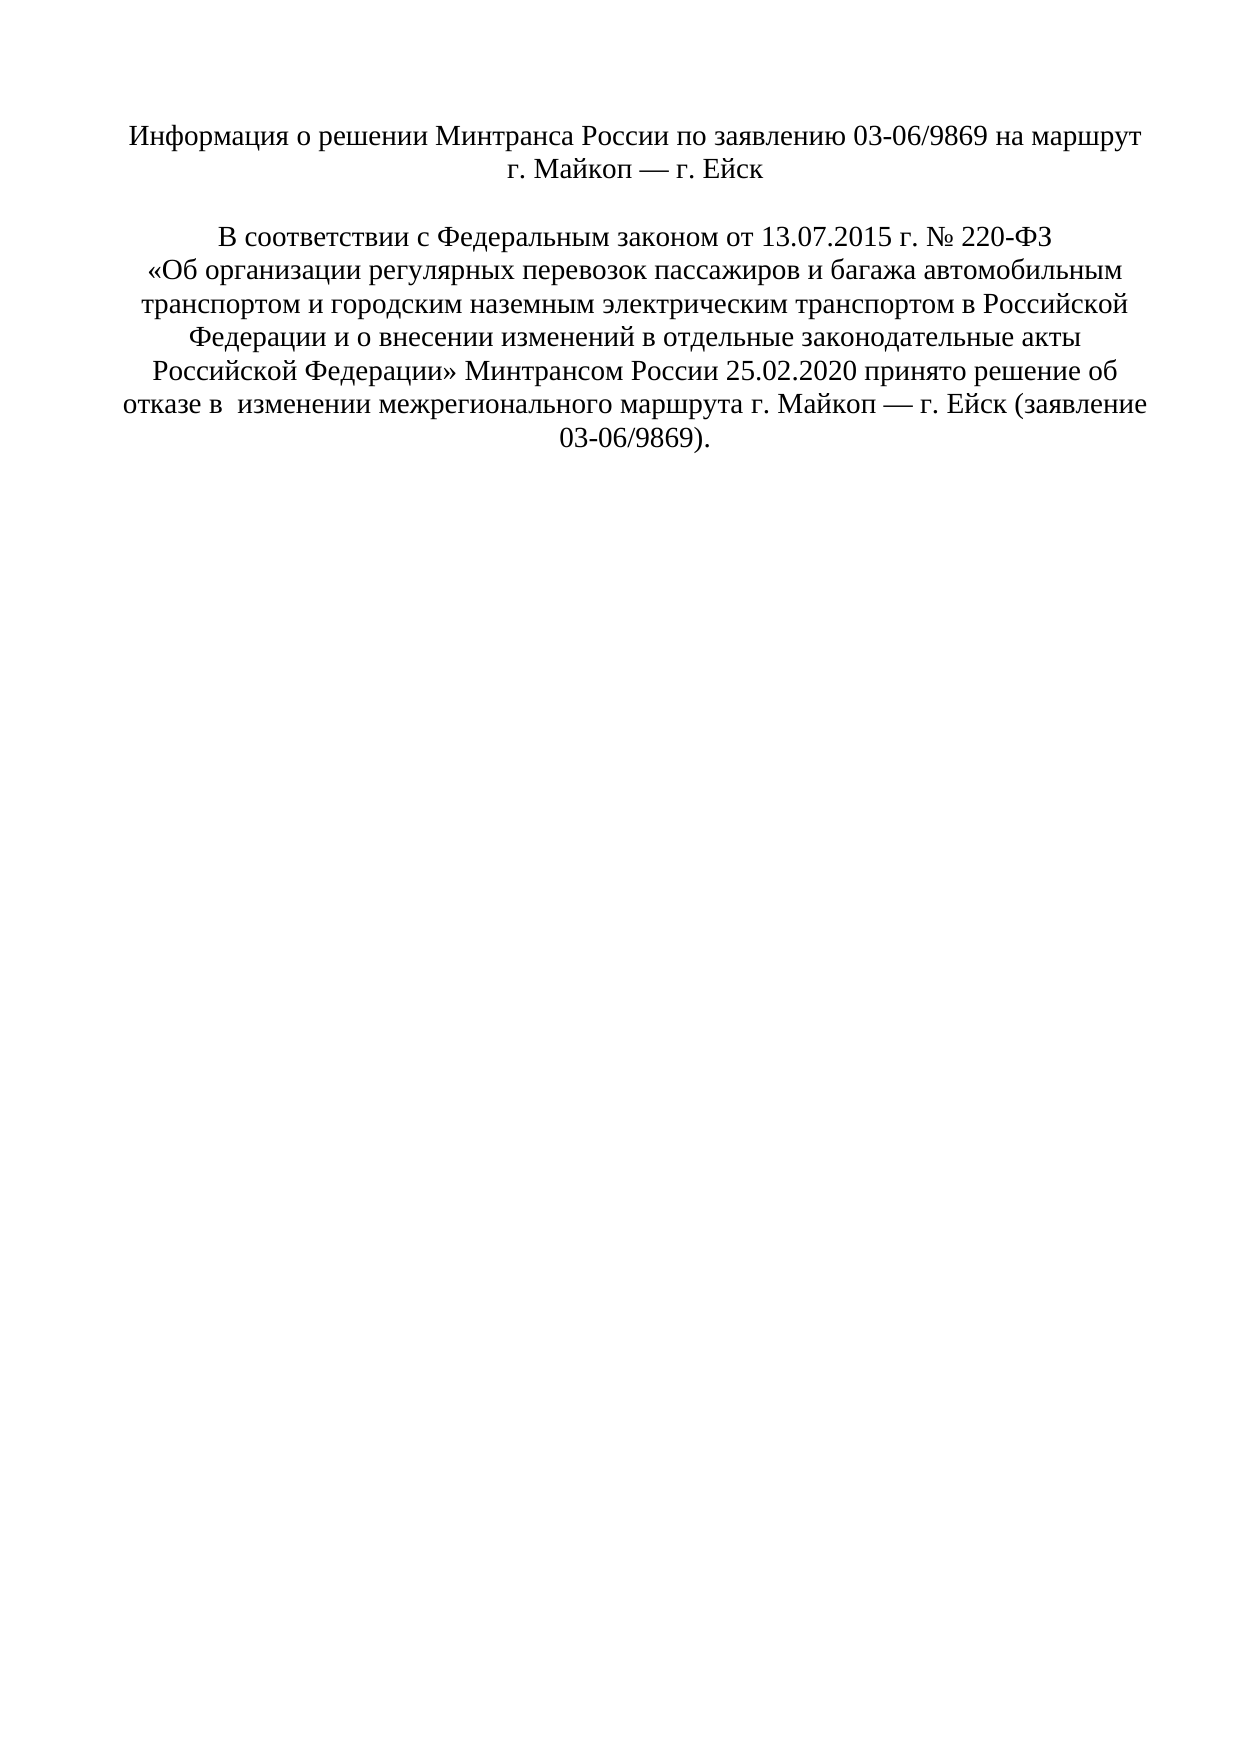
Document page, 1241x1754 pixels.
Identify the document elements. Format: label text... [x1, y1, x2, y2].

text В соответствии с Федеральным законом от 13.07.2015 г. № 220-ФЗ «Об организации регулярных перевозок пассажиров и багажа автомобильным транспортом и городским наземным электрическим транспортом в Российской Федерации и о внесении изменений в отдельные законодательные акты Российской Федерации» Минтрансом России 25.02.2020 принято решение об отказе в изменении межрегионального маршрута г. Майкоп — г. Ейск (заявление 03-06/9869). [118, 219, 1152, 453]
text Информация о решении Минтранса России по заявлению 03-06/9869 на маршрут г. Майкоп — г. Ейск [118, 118, 1152, 185]
